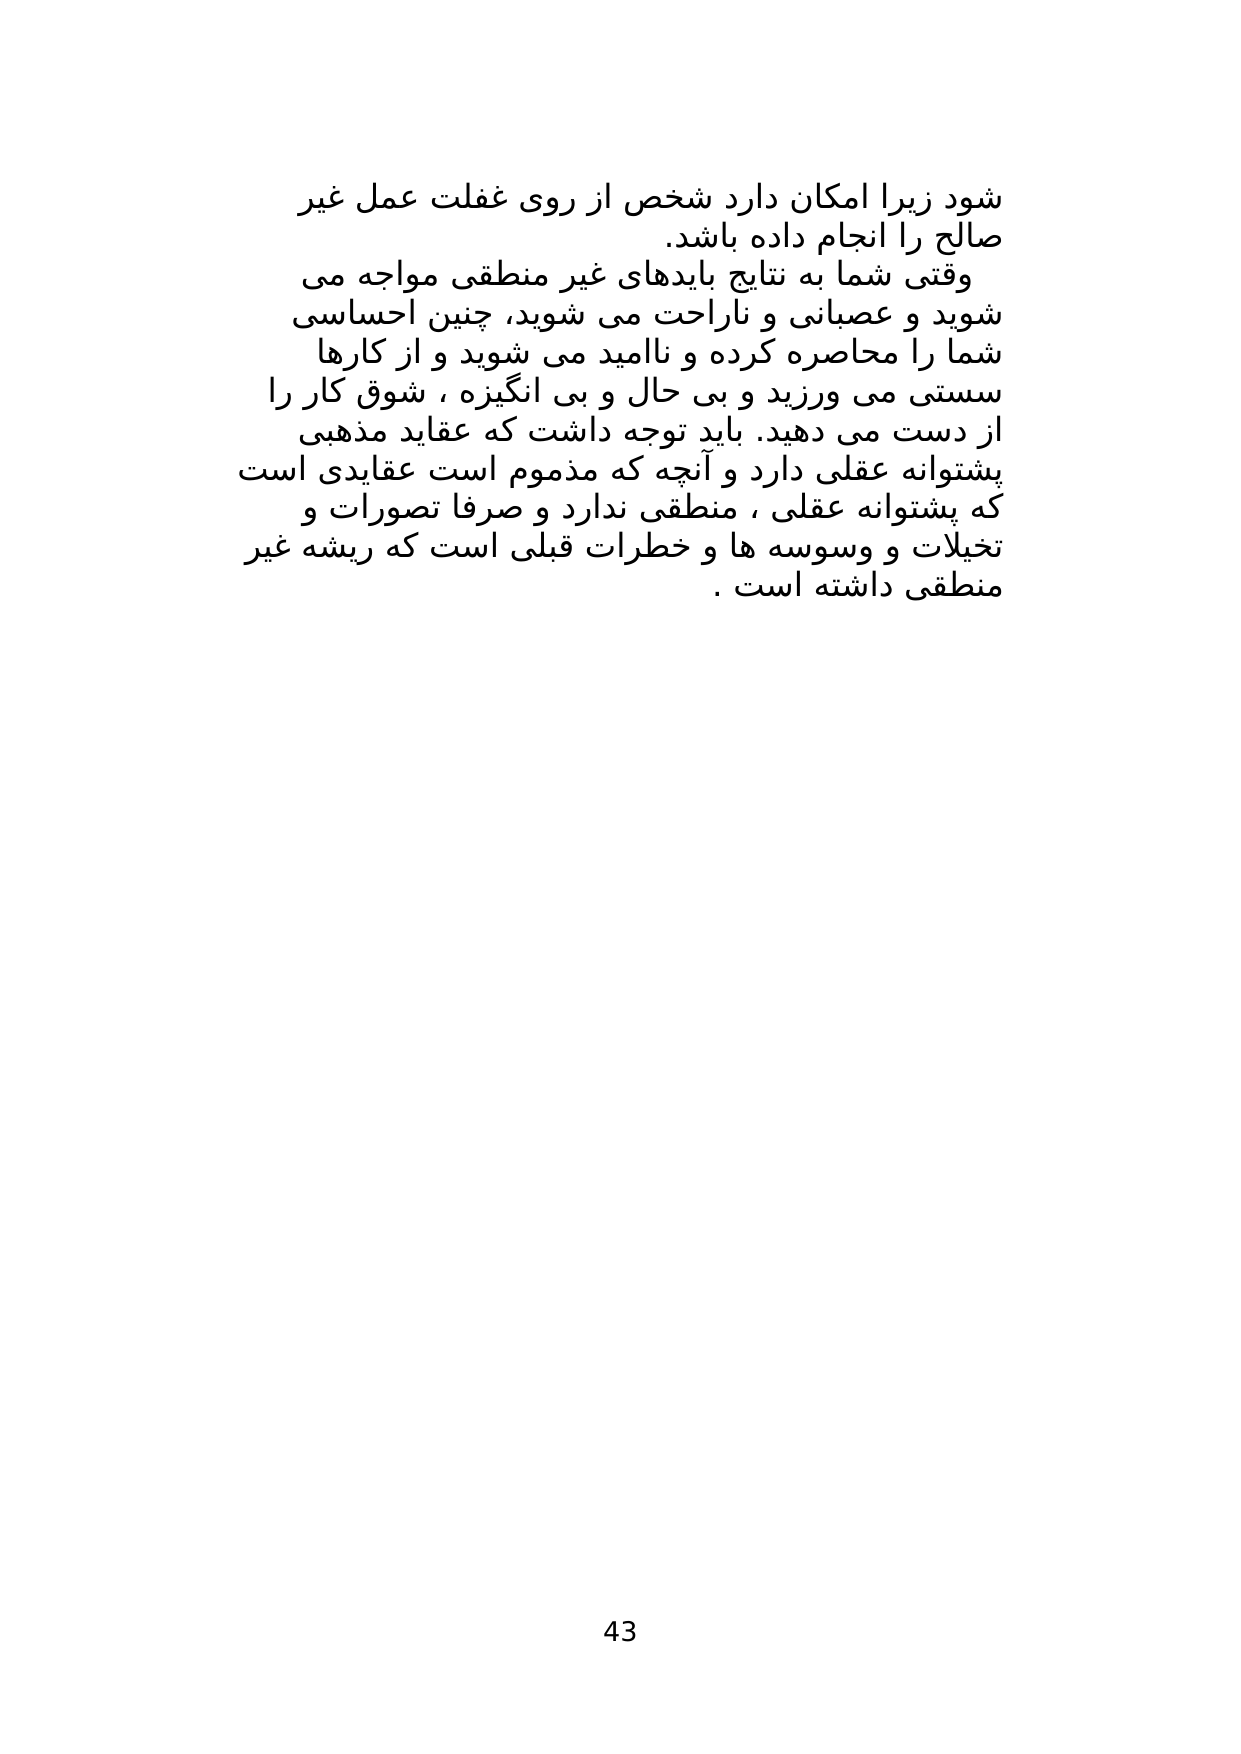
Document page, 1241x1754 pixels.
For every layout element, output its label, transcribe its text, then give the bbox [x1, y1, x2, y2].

text وقتی شما به نتایج بایدهای غیر منطقی مواجه می شوید و عصبانی و ناراحت می شوید، چنین احساسی شما را محاصره کرده و ناامید می شوید و از کارها سستی می ورزید و بی حال و بی انگیزه ، شوق کار را از دست می دهید. باید توجه داشت که عقاید مذهبی پشتوانه عقلی دارد و آنچه که مذموم است عقایدی است که پشتوانه عقلی ، منطقی ندارد و صرفا تصورات و تخیلات و وسوسه ها و خطرات قبلی است که ریشه غیر منطقی داشته است . [236, 255, 1004, 604]
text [236, 177, 1004, 255]
